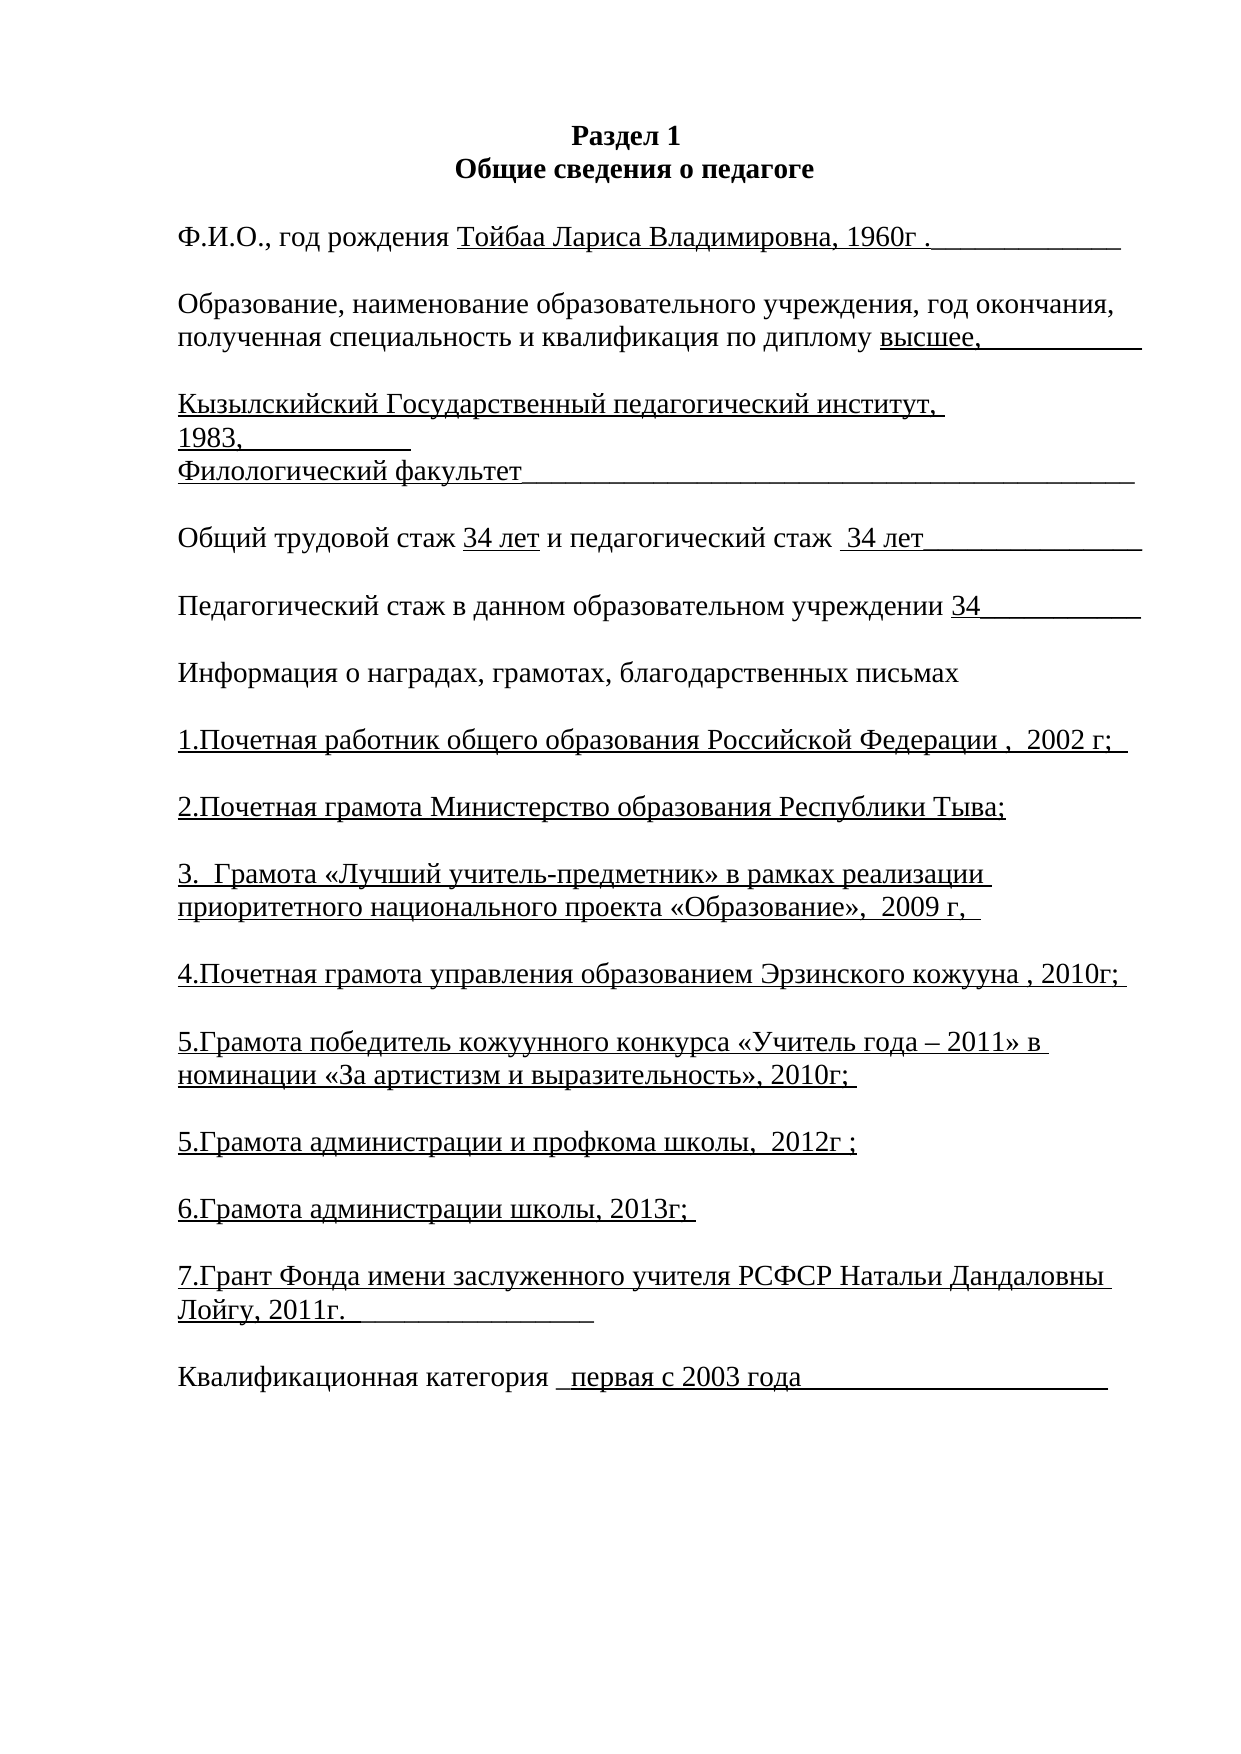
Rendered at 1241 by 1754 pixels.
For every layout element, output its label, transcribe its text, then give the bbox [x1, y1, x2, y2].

text Общий трудовой стаж 34 лет и педагогический стаж 34 лет_______________ [177, 521, 1152, 554]
text Квалификационная категория _первая с 2003 года_____________________ [177, 1359, 1152, 1393]
text Кызылскийский Государственный педагогический институт, 1983,___________ [177, 386, 1152, 453]
text Информация о наградах, грамотах, благодарственных письмах [177, 655, 1152, 688]
text 1.Почетная работник общего образования Российской Федерации , 2002 г; [177, 722, 1152, 755]
text Раздел 1 [177, 118, 1152, 152]
text 3. Грамота «Лучший учитель-предметник» в рамках реализации приоритетного национального проекта «Образование», 2009 г, [177, 856, 1152, 923]
text 6.Грамота администрации школы, 2013г; [177, 1191, 1152, 1225]
text полученная специальность и квалификация по диплому высшее,___________ [177, 319, 1152, 353]
text 5.Грамота администрации и профкома школы, 2012г ; [177, 1124, 1152, 1158]
text Образование, наименование образовательного учреждения, год окончания, [177, 286, 1152, 319]
text Филологический факультет__________________________________________ [177, 453, 1152, 487]
text 7.Грант Фонда имени заслуженного учителя РСФСР Натальи Дандаловны Лойгу, 2011г. ________________ [177, 1258, 1152, 1326]
text Общие сведения о педагоге [177, 152, 1152, 185]
text Педагогический стаж в данном образовательном учреждении 34___________ [177, 588, 1152, 621]
text 2.Почетная грамота Министерство образования Республики Тыва; [177, 789, 1152, 822]
text 4.Почетная грамота управления образованием Эрзинского кожууна , 2010г; [177, 957, 1152, 990]
text 5.Грамота победитель кожуунного конкурса «Учитель года – 2011» в номинации «За артистизм и выразительность», 2010г; [177, 1024, 1152, 1091]
text Ф.И.О., год рождения Тойбаа Лариса Владимировна, 1960г ._____________ [177, 219, 1152, 252]
